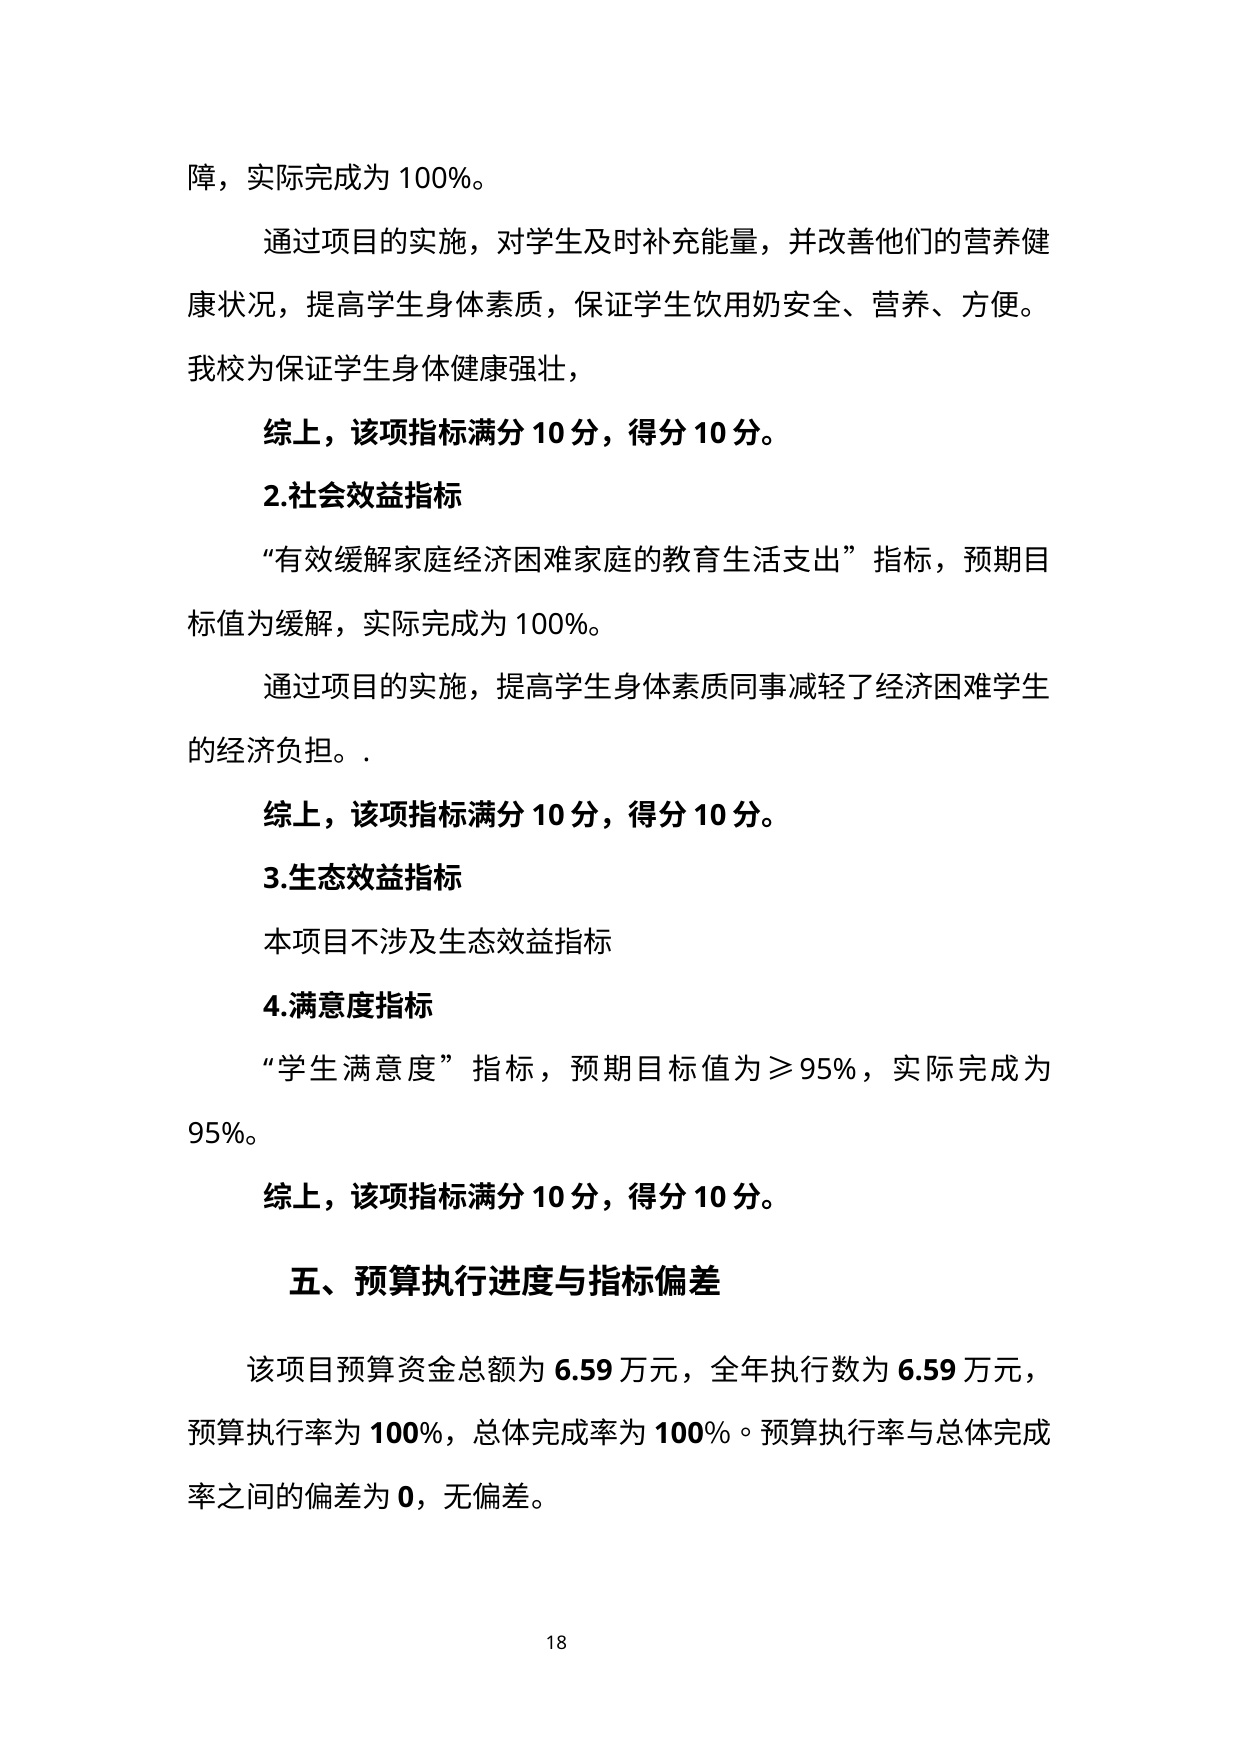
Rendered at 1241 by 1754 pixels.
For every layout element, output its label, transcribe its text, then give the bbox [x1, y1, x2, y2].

text 综上，该项指标满分10分，得分10分。 [187, 791, 1053, 834]
subtitle 五、预算执行进度与指标偏差 [187, 1237, 1053, 1322]
text 通过项目的实施，提高学生身体素质同事减轻了经济困难学生的经济负担。. [187, 664, 1053, 770]
text 4.满意度指标 [187, 982, 1053, 1025]
text 本项目不涉及生态效益指标 [187, 919, 1053, 961]
text “学生满意度”指标，预期目标值为≥95%，实际完成为95%。 [187, 1046, 1053, 1152]
text 2.社会效益指标 [187, 473, 1053, 515]
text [187, 154, 1053, 197]
text 3.生态效益指标 [187, 855, 1053, 897]
text 该项目预算资金总额为6.59万元，全年执行数为6.59万元，预算执行率为100%，总体完成率为100%。预算执行率与总体完成率之间的偏差为0，无偏差。 [187, 1346, 1053, 1516]
text “有效缓解家庭经济困难家庭的教育生活支出”指标，预期目标值为缓解，实际完成为100%。 [187, 537, 1053, 643]
text 通过项目的实施，对学生及时补充能量，并改善他们的营养健康状况，提高学生身体素质，保证学生饮用奶安全、营养、方便。我校为保证学生身体健康强壮， [187, 218, 1053, 388]
text 综上，该项指标满分10分，得分10分。 [187, 409, 1053, 452]
text 综上，该项指标满分10分，得分10分。 [187, 1173, 1053, 1216]
